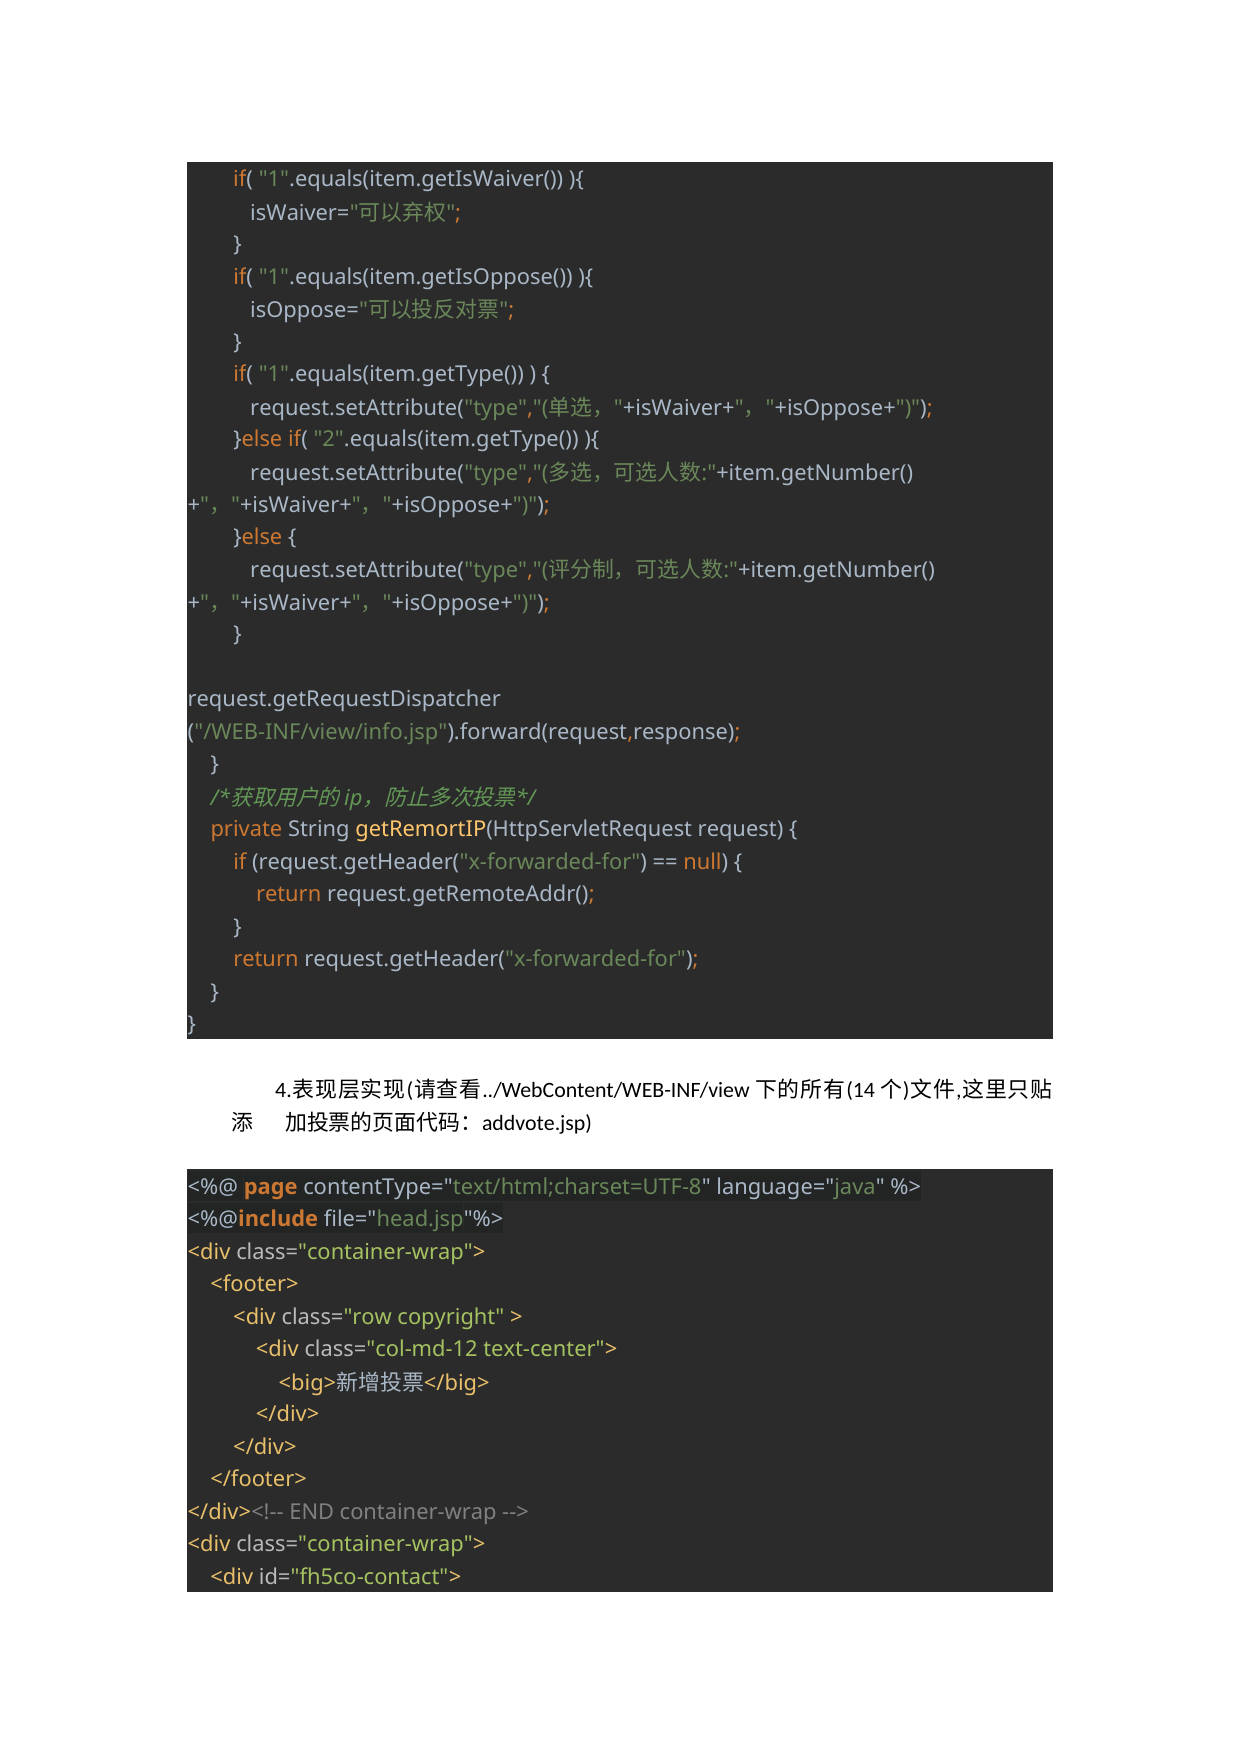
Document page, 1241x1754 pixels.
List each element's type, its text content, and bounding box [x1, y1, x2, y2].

list 4.表现层实现(请查看../WebContent/WEB-INF/view下的所有(14个)文件,这里只贴添 加投票的页面代码：addvote.jsp) [231, 1072, 1053, 1137]
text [187, 162, 1053, 1039]
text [187, 1169, 1053, 1592]
